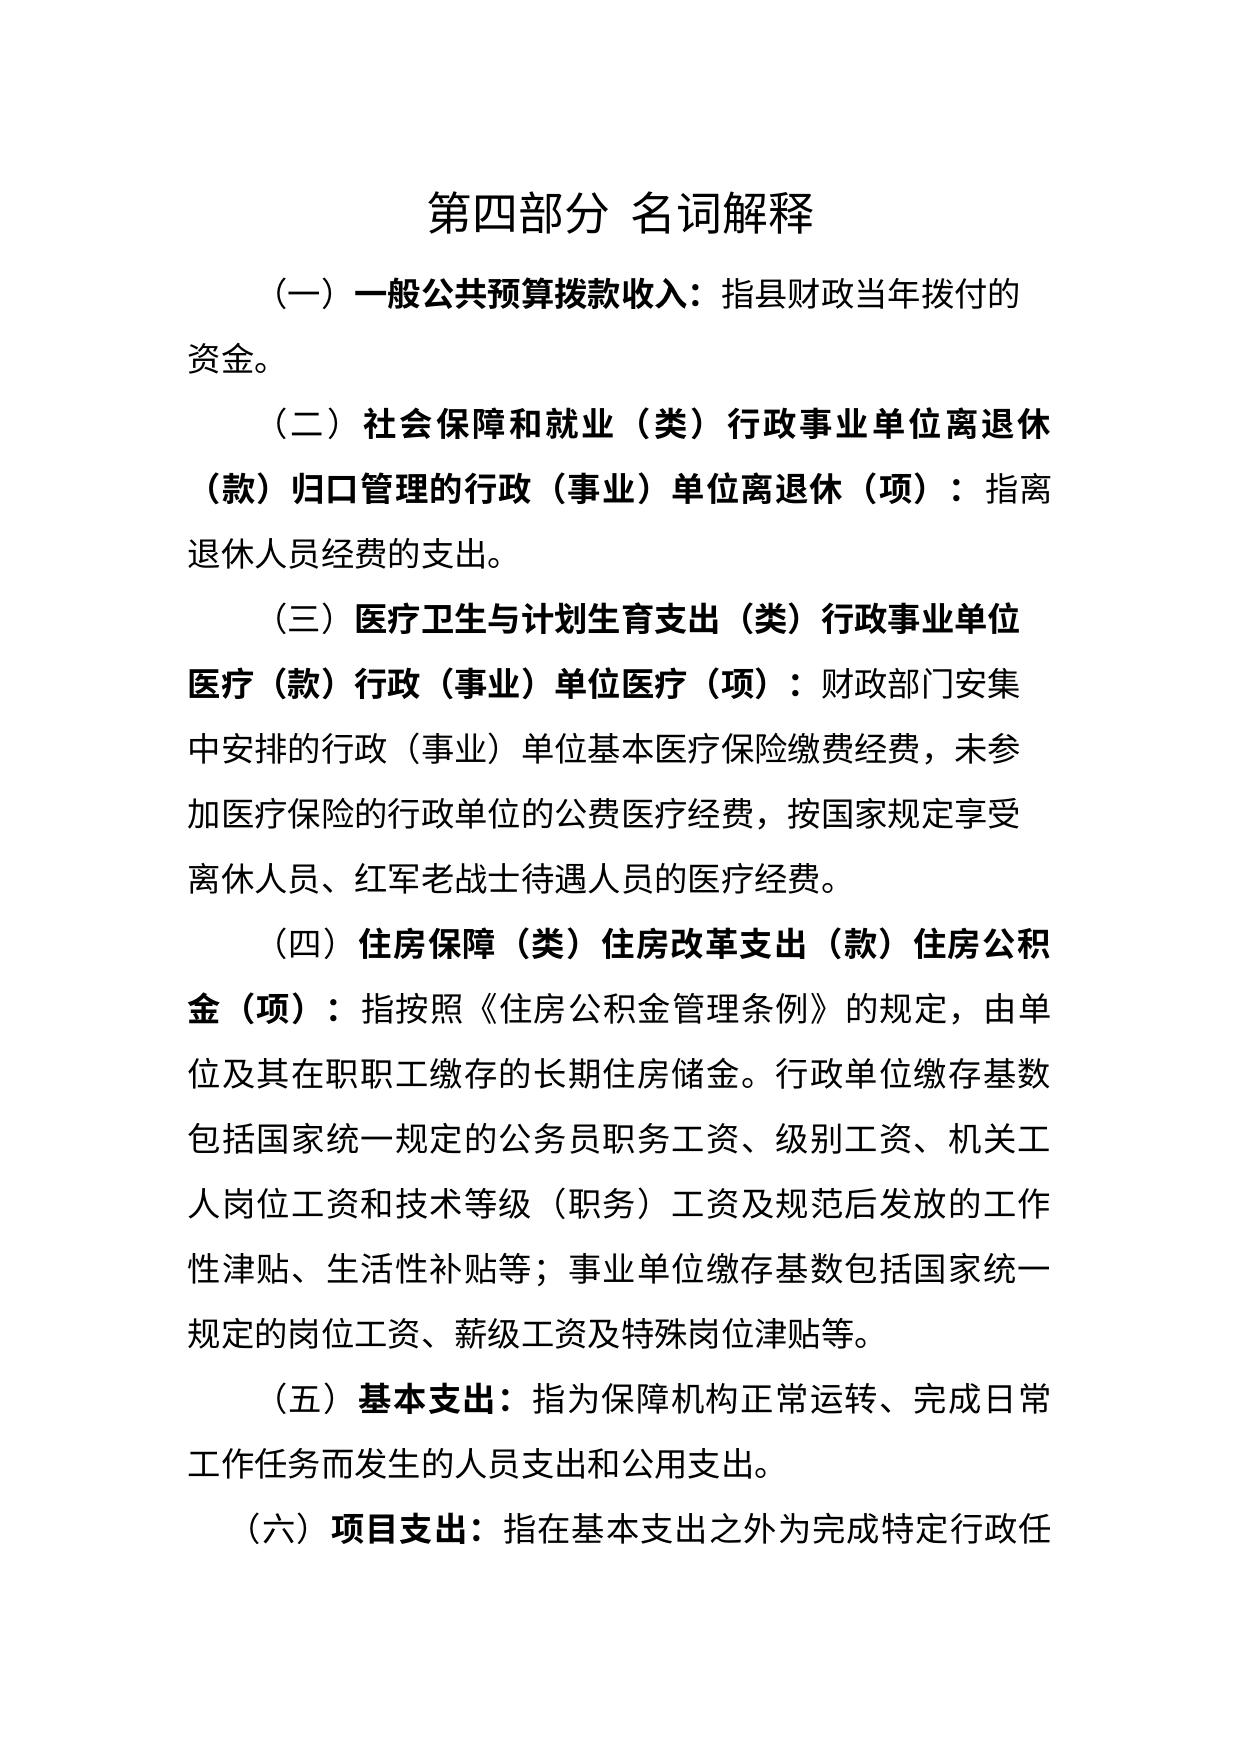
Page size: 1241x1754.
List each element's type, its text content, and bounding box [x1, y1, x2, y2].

text （一）一般公共预算拨款收入：指县财政当年拨付的资金。 [187, 259, 1053, 389]
text （四）住房保障（类）住房改革支出（款）住房公积金（项）：指按照《住房公积金管理条例》的规定，由单位及其在职职工缴存的长期住房储金。行政单位缴存基数包括国家统一规定的公务员职务工资、级别工资、机关工人岗位工资和技术等级（职务）工资及规范后发放的工作性津贴、生活性补贴等；事业单位缴存基数包括国家统一规定的岗位工资、薪级工资及特殊岗位津贴等。 [187, 909, 1053, 1364]
text （三）医疗卫生与计划生育支出（类）行政事业单位医疗（款）行政（事业）单位医疗（项）：财政部门安集中安排的行政（事业）单位基本医疗保险缴费经费，未参加医疗保险的行政单位的公费医疗经费，按国家规定享受离休人员、红军老战士待遇人员的医疗经费。 [187, 584, 1053, 909]
text 第四部分 名词解释 [187, 162, 1053, 259]
text （五）基本支出：指为保障机构正常运转、完成日常工作任务而发生的人员支出和公用支出。 [187, 1364, 1053, 1494]
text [187, 1494, 1053, 1559]
text （二）社会保障和就业（类）行政事业单位离退休（款）归口管理的行政（事业）单位离退休（项）：指离退休人员经费的支出。 [187, 389, 1053, 584]
